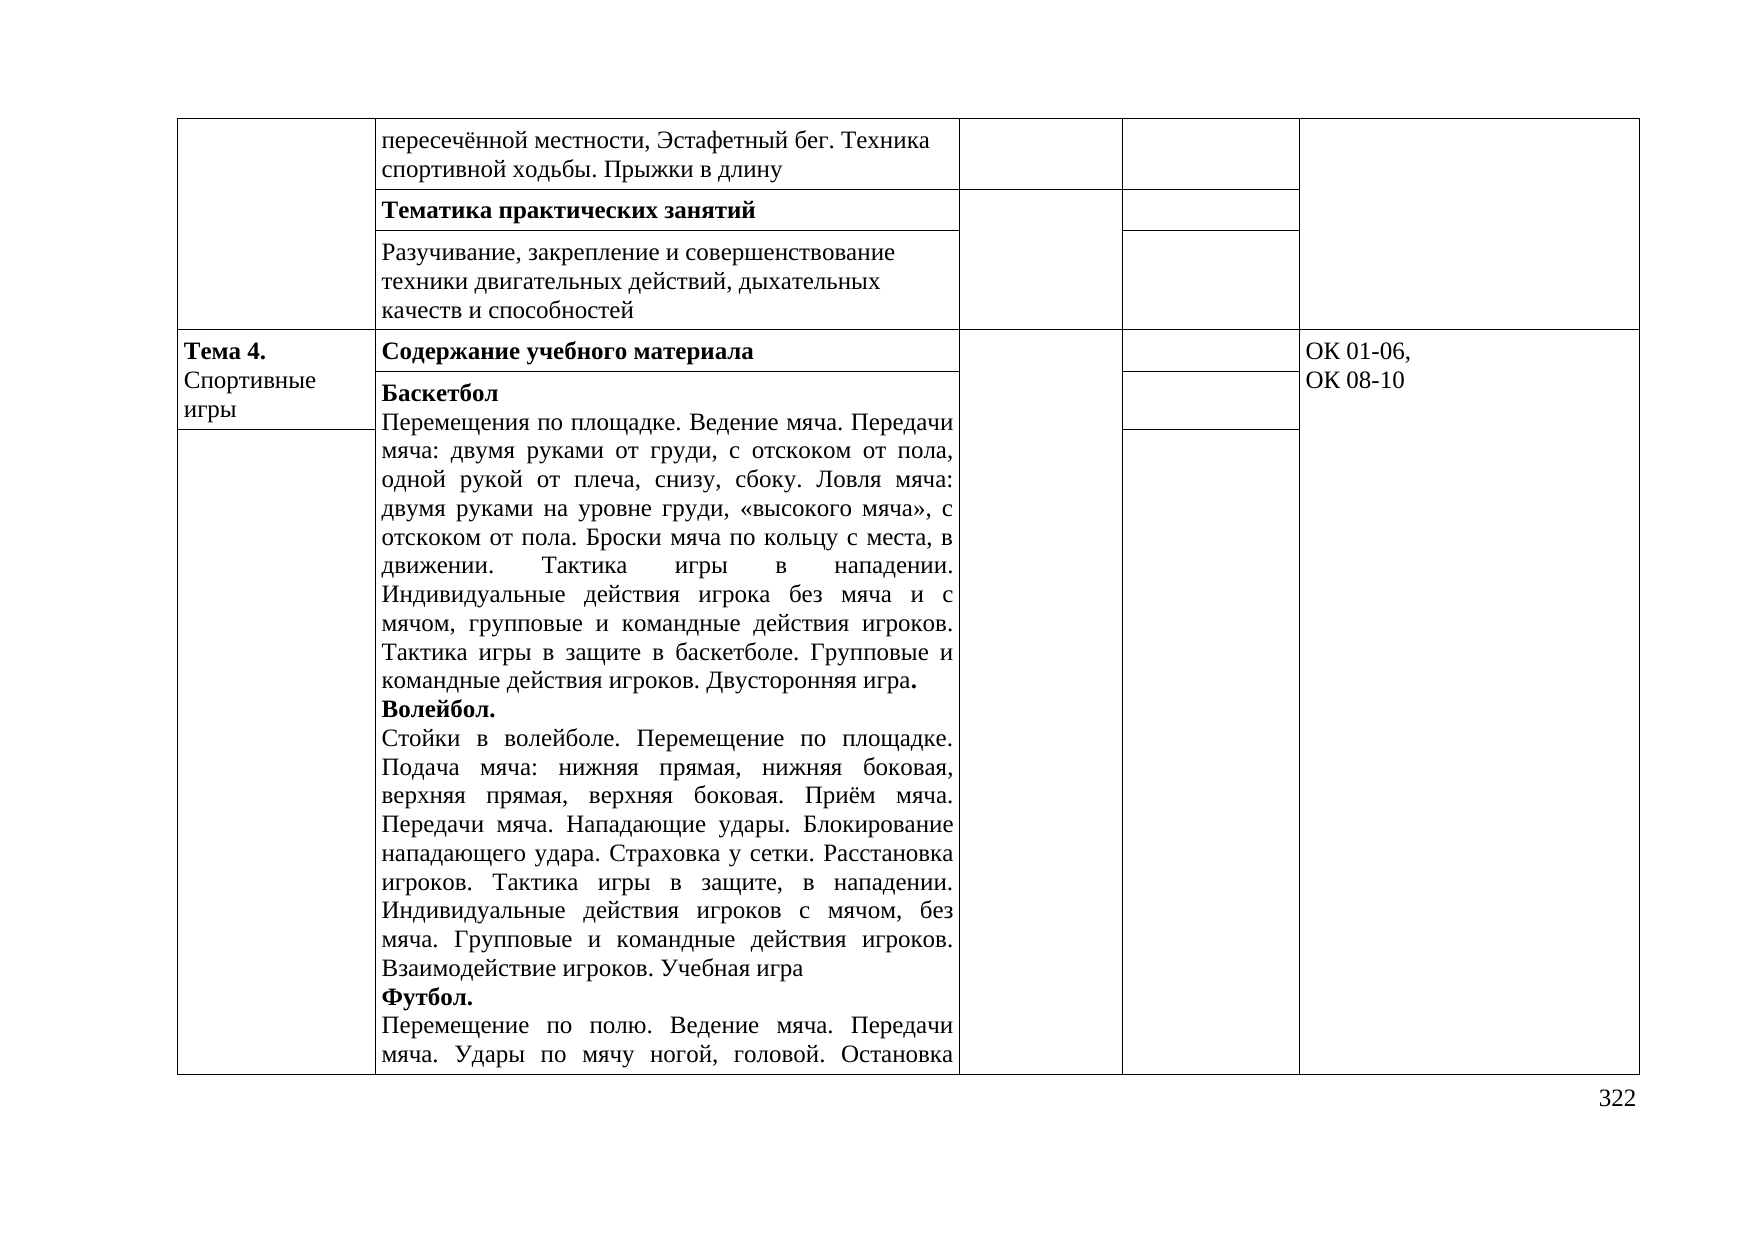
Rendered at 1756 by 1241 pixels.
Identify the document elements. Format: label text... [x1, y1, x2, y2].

table_cell Баскетбол Перемещения по площадке. Ведение мяча. Передачи мяча: двумя руками от груди, с отскоком от пола, одной рукой от плеча, снизу, сбоку. Ловля мяча: двумя руками на уровне груди, «высокого мяча», с отскоком от пола. Броски мяча по кольцу с места, в движении. Тактика игры в нападении. Индивидуальные действия игрока без мяча и с мячом, групповые и командные действия игроков. Тактика игры в защите в баскетболе. Групповые и командные действия игроков. Двусторонняя игра. Волейбол. Стойки в волейболе. Перемещение по площадке. Подача мяча: нижняя прямая, нижняя боковая, верхняя прямая, верхняя боковая. Приём мяча. Передачи мяча. Нападающие удары. Блокирование нападающего удара. Страховка у сетки. Расстановка игроков. Тактика игры в защите, в нападении. Индивидуальные действия игроков с мячом, без мяча. Групповые и командные действия игроков. Взаимодействие игроков. Учебная игра Футбол. Перемещение по полю. Ведение мяча. Передачи мяча. Удары по мячу ногой, головой. Остановка мяча ногой. Приём мяча: ногой, головой. Удары по воротам. Обманные движения. Обводка соперника, отбор мяча. Тактика игры в защите, в нападении (индивидуальные, групповые, командные действия). Техника и тактика игры вратаря. Взаимодействие игроков. Учебная игра. Бадминтон. Способы хватки ракетки, игровые стойки, передвижения по площадке, жонглирование воланом. Удары: сверху правой и левой сторонами ракетки, удары снизу и сбоку слева и справа, подрезкой справа и слева. Подачи в бадминтоне: снизу и сбоку. Приёма волана. Тактика игры в бадминтон. Особенности тактических действий спортсменов, выступающих в одиночном и парном разряде. Защитные, контрата- кующие и нападающие тактические действия. Тактика парных встреч: подачи, передвижения, взаимодействие игроков. Двусторонняя игра. Настольный теннис. Стойки игрока. Способы держания ракетки: горизонтальная хватка, вертикальная хватка. Передвижения: бесшажные, шаги, прыжки, рывки. Технические приёмы: подача, подрезка, срезка, накат, поставка, топ-спин, топс-удар, сеча. Тактика игры, стили игры. Тактические комбинации. Тактика одиночной и парной игры. Двусторонняя игра [376, 372, 959, 1074]
table_cell Тема 4. Спортивные игры [178, 330, 375, 428]
table_cell Разучивание, закрепление и совершенствование техники двигательных действий, дыхательных качеств и способностей [376, 231, 959, 329]
table_cell ОК 01-06, ОК 08-10 [1300, 330, 1639, 1074]
table_cell [1123, 231, 1299, 329]
table_cell [1123, 190, 1299, 230]
table_cell [1123, 119, 1299, 188]
table_cell [1123, 372, 1299, 428]
table_cell Содержание учебного материала [376, 330, 959, 371]
table_cell [960, 190, 1122, 329]
table_cell Тематика практических занятий [376, 190, 959, 230]
table_cell [178, 430, 375, 1074]
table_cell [376, 119, 959, 188]
table_cell [1123, 430, 1299, 1074]
table_cell [960, 330, 1122, 1074]
table_cell [1123, 330, 1299, 371]
